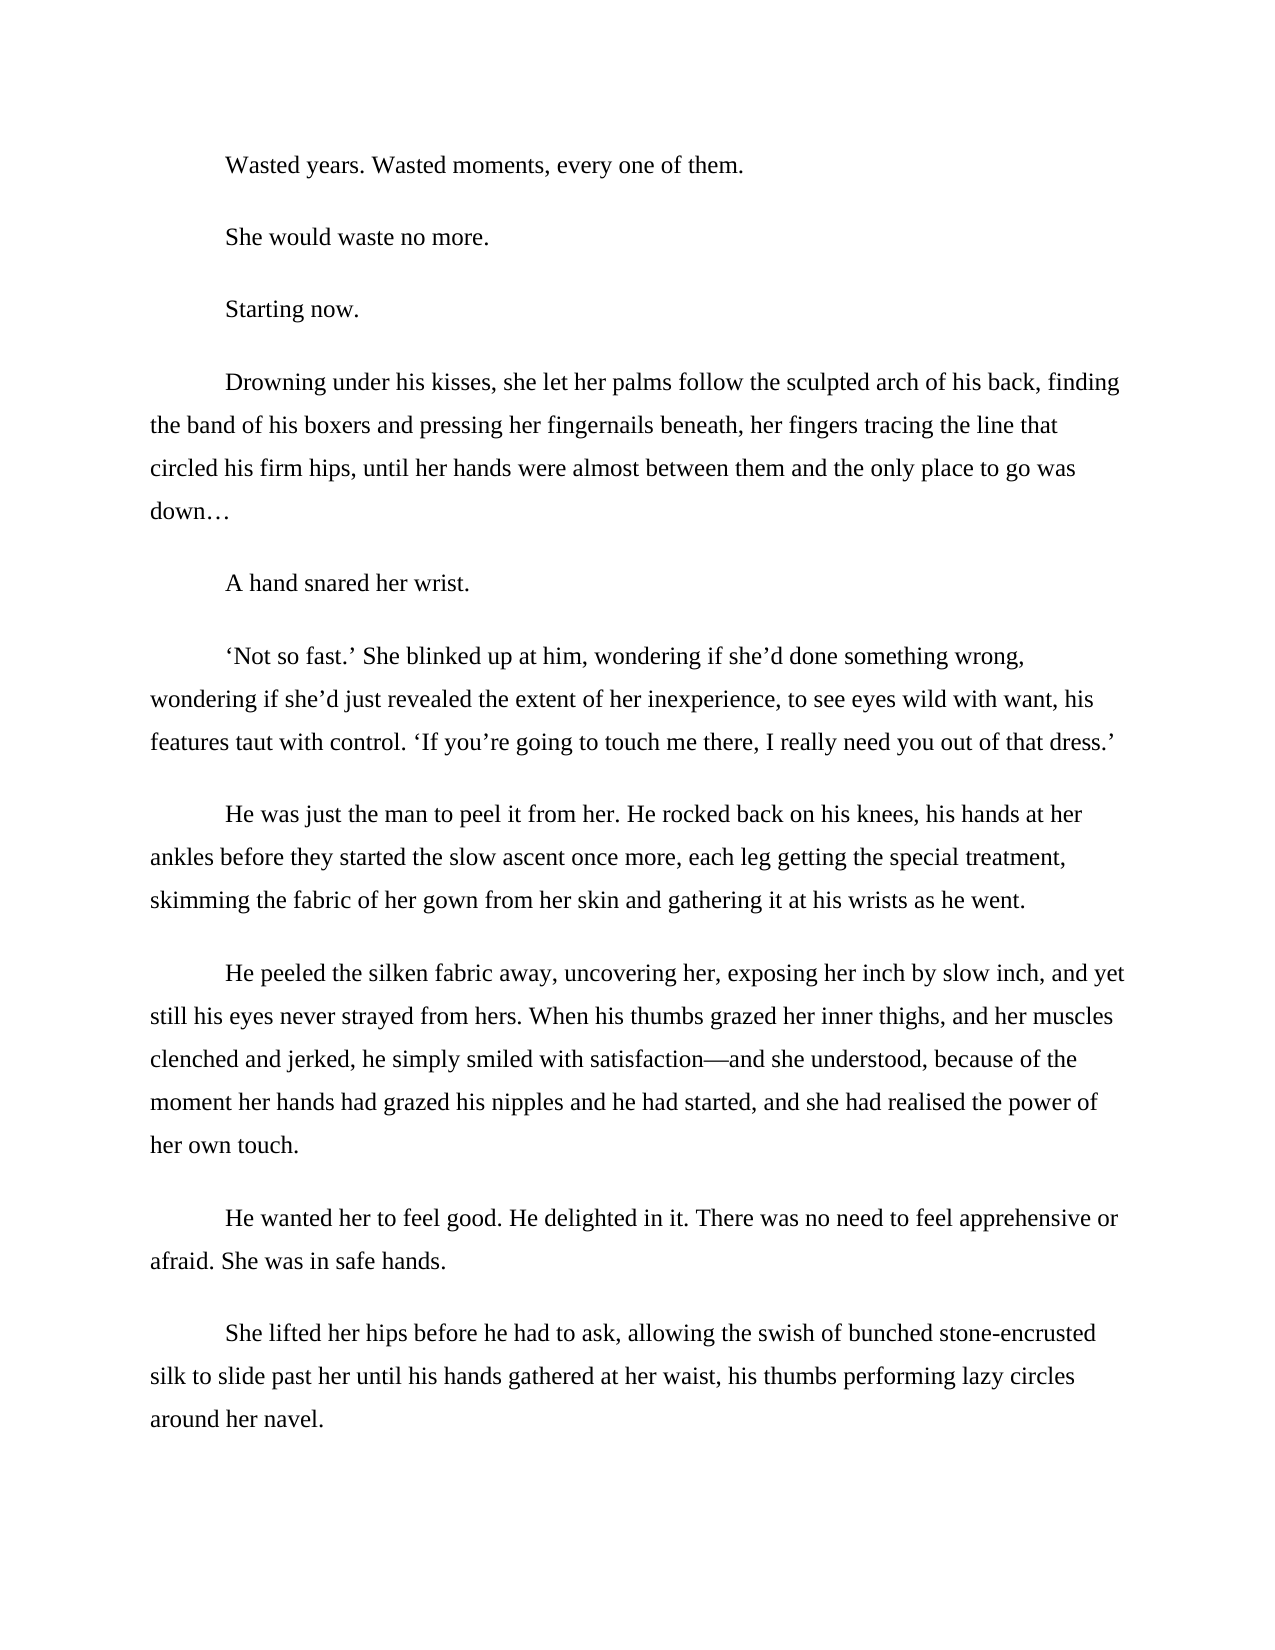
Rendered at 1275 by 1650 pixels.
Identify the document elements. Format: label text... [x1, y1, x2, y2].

text He was just the man to peel it from her. He rocked back on his knees, his hands at her ankles before they started the slow ascent once more, each leg getting the special treatment, skimming the fabric of her gown from her skin and gathering it at his wrists as he went. [150, 799, 1125, 914]
text Starting now. [150, 294, 1125, 323]
text A hand snared her wrist. [150, 568, 1125, 597]
text He peeled the silken fabric away, uncovering her, exposing her inch by slow inch, and yet still his eyes never strayed from hers. When his thumbs grazed her inner thighs, and her muscles clenched and jerked, he simply smiled with satisfaction—and she understood, because of the moment her hands had grazed his nipples and he had started, and she had realised the power of her own touch. [150, 958, 1125, 1159]
text He wanted her to feel good. He delighted in it. There was no need to feel apprehensive or afraid. She was in safe hands. [150, 1203, 1125, 1274]
text She lifted her hips before he had to ask, allowing the swish of bunched stone-encrusted silk to slide past her until his hands gathered at her waist, his thumbs performing lazy circles around her navel. [150, 1318, 1125, 1433]
text She would waste no more. [150, 222, 1125, 251]
text Drowning under his kisses, she let her palms follow the sculpted arch of his back, finding the band of his boxers and pressing her fingernails beneath, her fingers tracing the line that circled his firm hips, until her hands were almost between them and the only place to go was down… [150, 367, 1125, 525]
text Wasted years. Wasted moments, every one of them. [150, 150, 1125, 179]
text ‘Not so fast.’ She blinked up at him, wondering if she’d done something wrong, wondering if she’d just revealed the extent of her inexperience, to see eyes wild with want, his features taut with control. ‘If you’re going to touch me there, I really need you out of that dress.’ [150, 641, 1125, 756]
